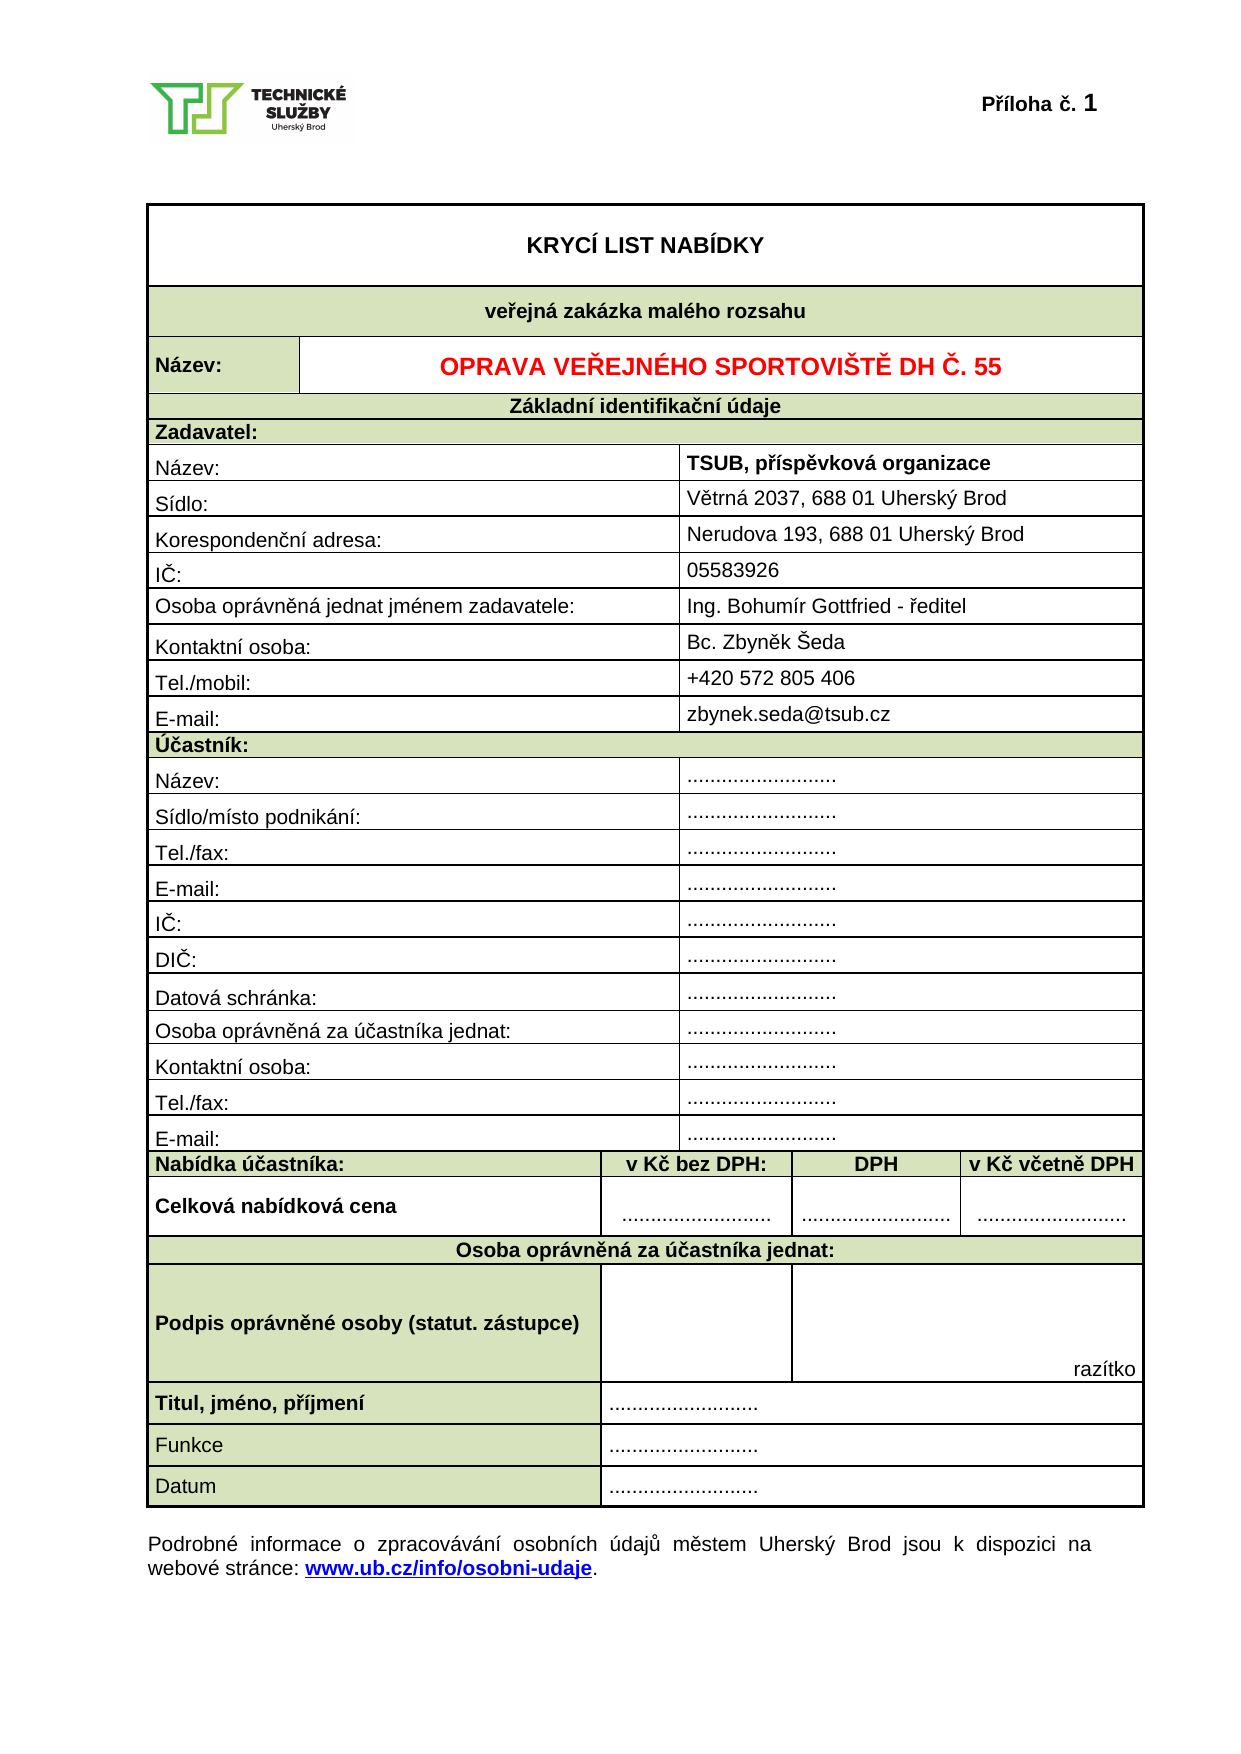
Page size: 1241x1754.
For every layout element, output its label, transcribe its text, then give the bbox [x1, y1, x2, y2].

table_cell .......................... [680, 866, 1142, 900]
table_cell Účastník: [149, 733, 1142, 757]
table_cell IČ: [149, 902, 679, 936]
table_cell +420 572 805 406 [680, 661, 1142, 695]
table_cell .......................... [680, 1044, 1142, 1078]
table_cell DPH [793, 1152, 960, 1176]
table_cell Tel./fax: [149, 830, 679, 864]
table_cell .......................... [680, 1011, 1142, 1042]
table_cell TSUB, příspěvková organizace [680, 445, 1142, 479]
table_cell Název: [149, 758, 679, 792]
table_cell Název: [149, 445, 679, 479]
table_cell zbynek.seda@tsub.cz [680, 697, 1142, 731]
table_cell Sídlo/místo podnikání: [149, 794, 679, 828]
table_cell Celková nabídková cena [149, 1177, 600, 1235]
table_cell Datová schránka: [149, 974, 679, 1010]
table_cell .......................... [680, 974, 1142, 1010]
table_cell .......................... [961, 1177, 1142, 1235]
table_cell .......................... [602, 1383, 1142, 1423]
table_cell 05583926 [680, 553, 1142, 587]
table_cell Funkce [149, 1425, 600, 1465]
table_cell Tel./mobil: [149, 661, 679, 695]
table_cell Kontaktní osoba: [149, 1044, 679, 1078]
text Podrobné informace o zpracovávání osobních údajů městem Uherský Brod jsou k dispozici na webové stránce: www.ub.cz/info/osobni-udaje. [148, 1532, 1092, 1580]
table_cell DIČ: [149, 938, 679, 972]
table_cell veřejná zakázka malého rozsahu [149, 287, 1142, 336]
table_cell Osoba oprávněná za účastníka jednat: [149, 1237, 1142, 1263]
table_cell Kontaktní osoba: [149, 625, 679, 659]
table_cell Korespondenční adresa: [149, 517, 679, 551]
table_cell .......................... [680, 1116, 1142, 1150]
table_cell .......................... [602, 1177, 791, 1235]
table_cell .......................... [793, 1177, 960, 1235]
table_cell Sídlo: [149, 481, 679, 515]
table_cell oprava veřejného sportoviště dh č. 55 [300, 337, 1142, 392]
table_cell .......................... [602, 1425, 1142, 1465]
table_cell [602, 1265, 791, 1381]
table_cell Titul, jméno, příjmení [149, 1383, 600, 1423]
table_cell E-mail: [149, 866, 679, 900]
table_cell razítko [793, 1265, 1142, 1381]
table_cell Osoba oprávněná jednat jménem zadavatele: [149, 589, 679, 623]
table_cell Název: [149, 337, 299, 392]
table_cell Podpis oprávněné osoby (statut. zástupce) [149, 1265, 600, 1381]
picture [147, 73, 354, 146]
table_cell v Kč včetně DPH [961, 1152, 1142, 1176]
table_cell Osoba oprávněná za účastníka jednat: [149, 1011, 679, 1042]
table_cell .......................... [680, 938, 1142, 972]
table_cell E-mail: [149, 697, 679, 731]
table_cell .......................... [680, 902, 1142, 936]
table_cell .......................... [680, 758, 1142, 792]
table_cell Bc. Zbyněk Šeda [680, 625, 1142, 659]
table_cell IČ: [149, 553, 679, 587]
table_cell Zadavatel: [149, 420, 1142, 443]
table_cell Datum [149, 1467, 600, 1505]
table_cell Tel./fax: [149, 1080, 679, 1114]
table_cell .......................... [680, 830, 1142, 864]
table_cell Větrná 2037, 688 01 Uherský Brod [680, 481, 1142, 515]
table_cell .......................... [680, 794, 1142, 828]
table_cell Základní identifikační údaje [149, 394, 1142, 418]
table_header KRYCÍ LIST NABÍDKY [149, 206, 1142, 285]
table_cell .......................... [680, 1080, 1142, 1114]
table_cell .......................... [602, 1467, 1142, 1505]
table_cell v Kč bez DPH: [602, 1152, 791, 1176]
table_cell Ing. Bohumír Gottfried - ředitel [680, 589, 1142, 623]
table_cell Nabídka účastníka: [149, 1152, 600, 1176]
table_cell E-mail: [149, 1116, 679, 1150]
table_cell Nerudova 193, 688 01 Uherský Brod [680, 517, 1142, 551]
